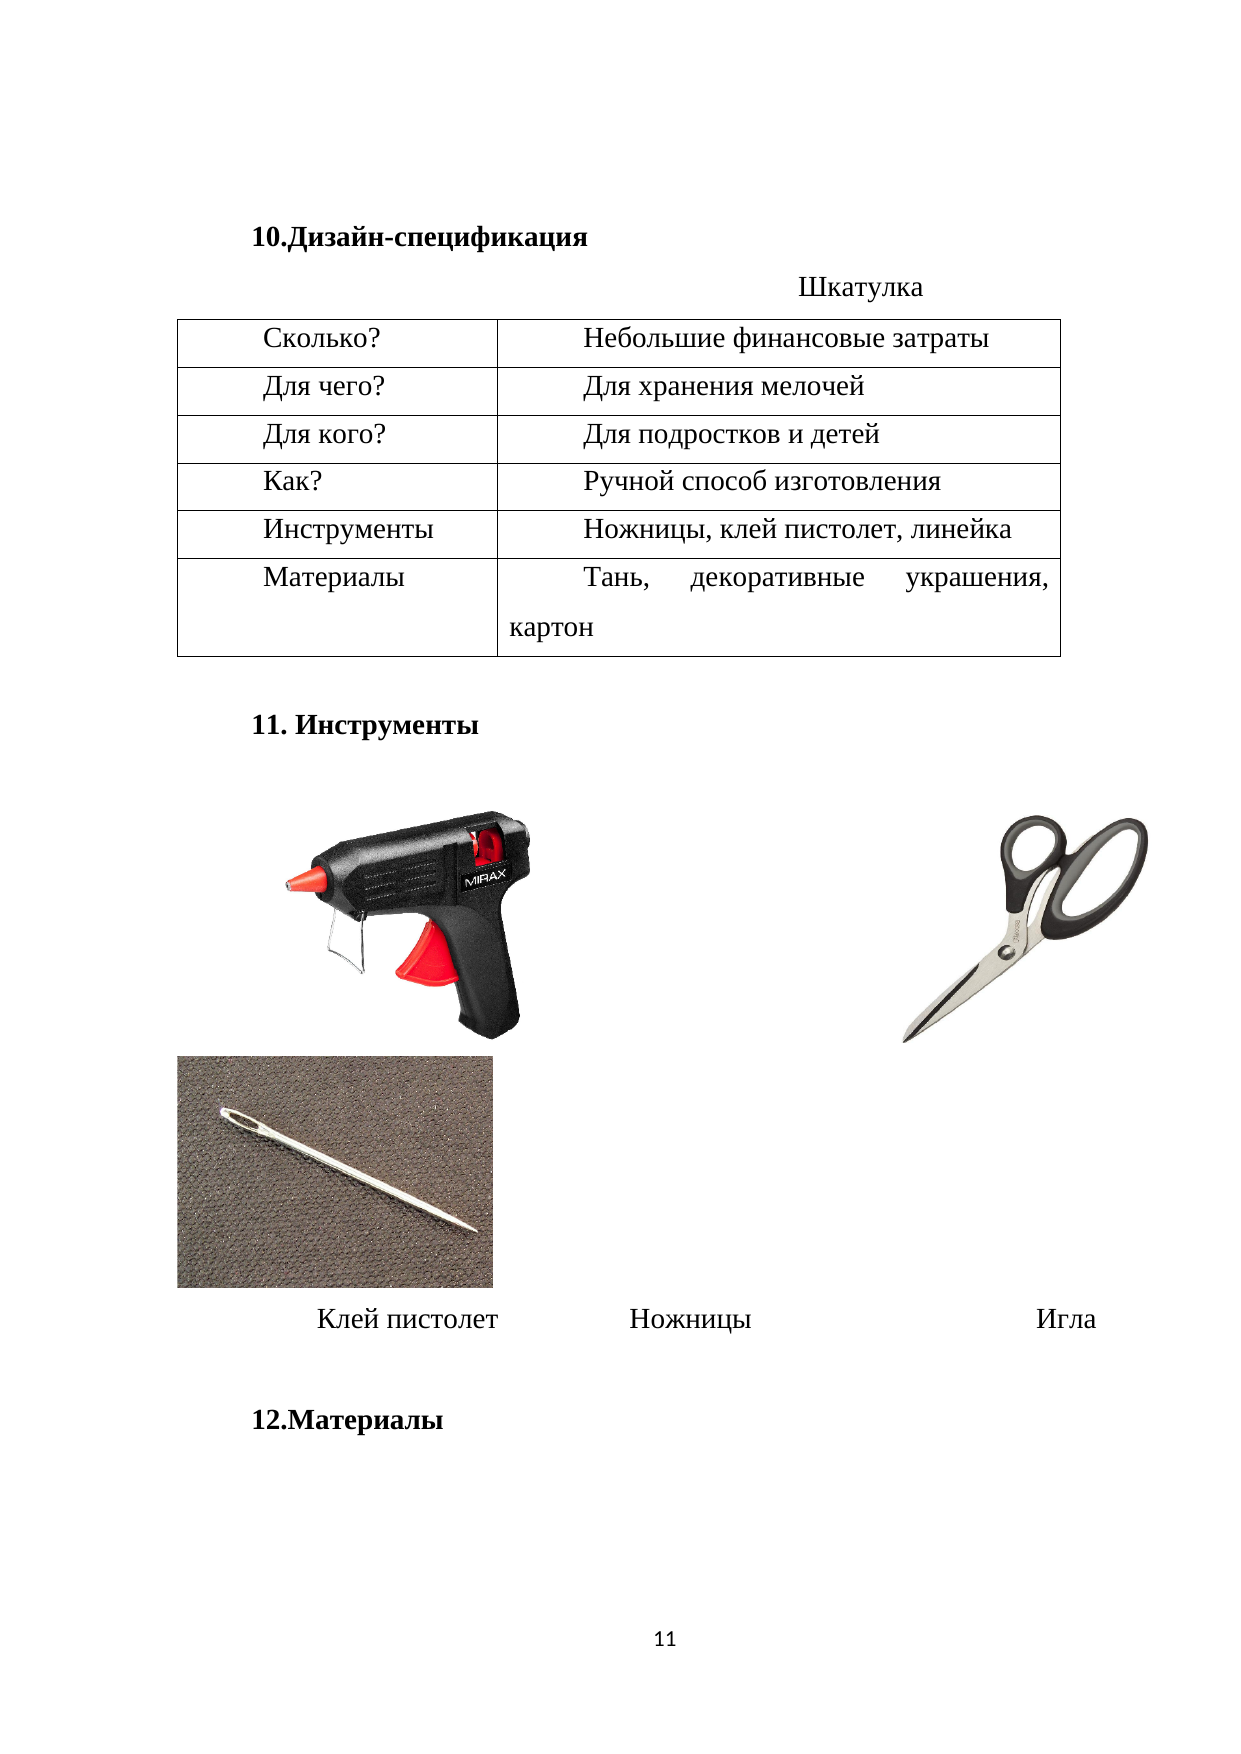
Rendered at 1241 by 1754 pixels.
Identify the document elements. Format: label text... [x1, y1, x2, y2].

picture [251, 807, 564, 1043]
text Шкатулка [177, 269, 1152, 303]
text 11. Инструменты [177, 707, 1152, 741]
picture [898, 815, 1152, 1043]
table_header Сколько? [178, 320, 497, 367]
table_cell Инструменты [178, 511, 497, 558]
table_cell Для подростков и детей [498, 416, 1060, 462]
table_cell Для хранения мелочей [498, 368, 1060, 415]
picture [177, 1056, 493, 1288]
text Клей пистолет Ножницы Игла [177, 1301, 1152, 1335]
table_cell Тань, декоративные украшения, картон [498, 559, 1060, 656]
table_cell Для чего? [178, 368, 497, 415]
text 12.Материалы [177, 1402, 1152, 1436]
text 10.Дизайн-спецификация [177, 219, 1152, 252]
table_header Небольшие финансовые затраты [498, 320, 1060, 367]
table_cell Ручной способ изготовления [498, 464, 1060, 510]
table_cell Для кого? [178, 416, 497, 462]
table_cell Ножницы, клей пистолет, линейка [498, 511, 1060, 558]
table_cell Материалы [178, 559, 497, 656]
table_cell Как? [178, 464, 497, 510]
